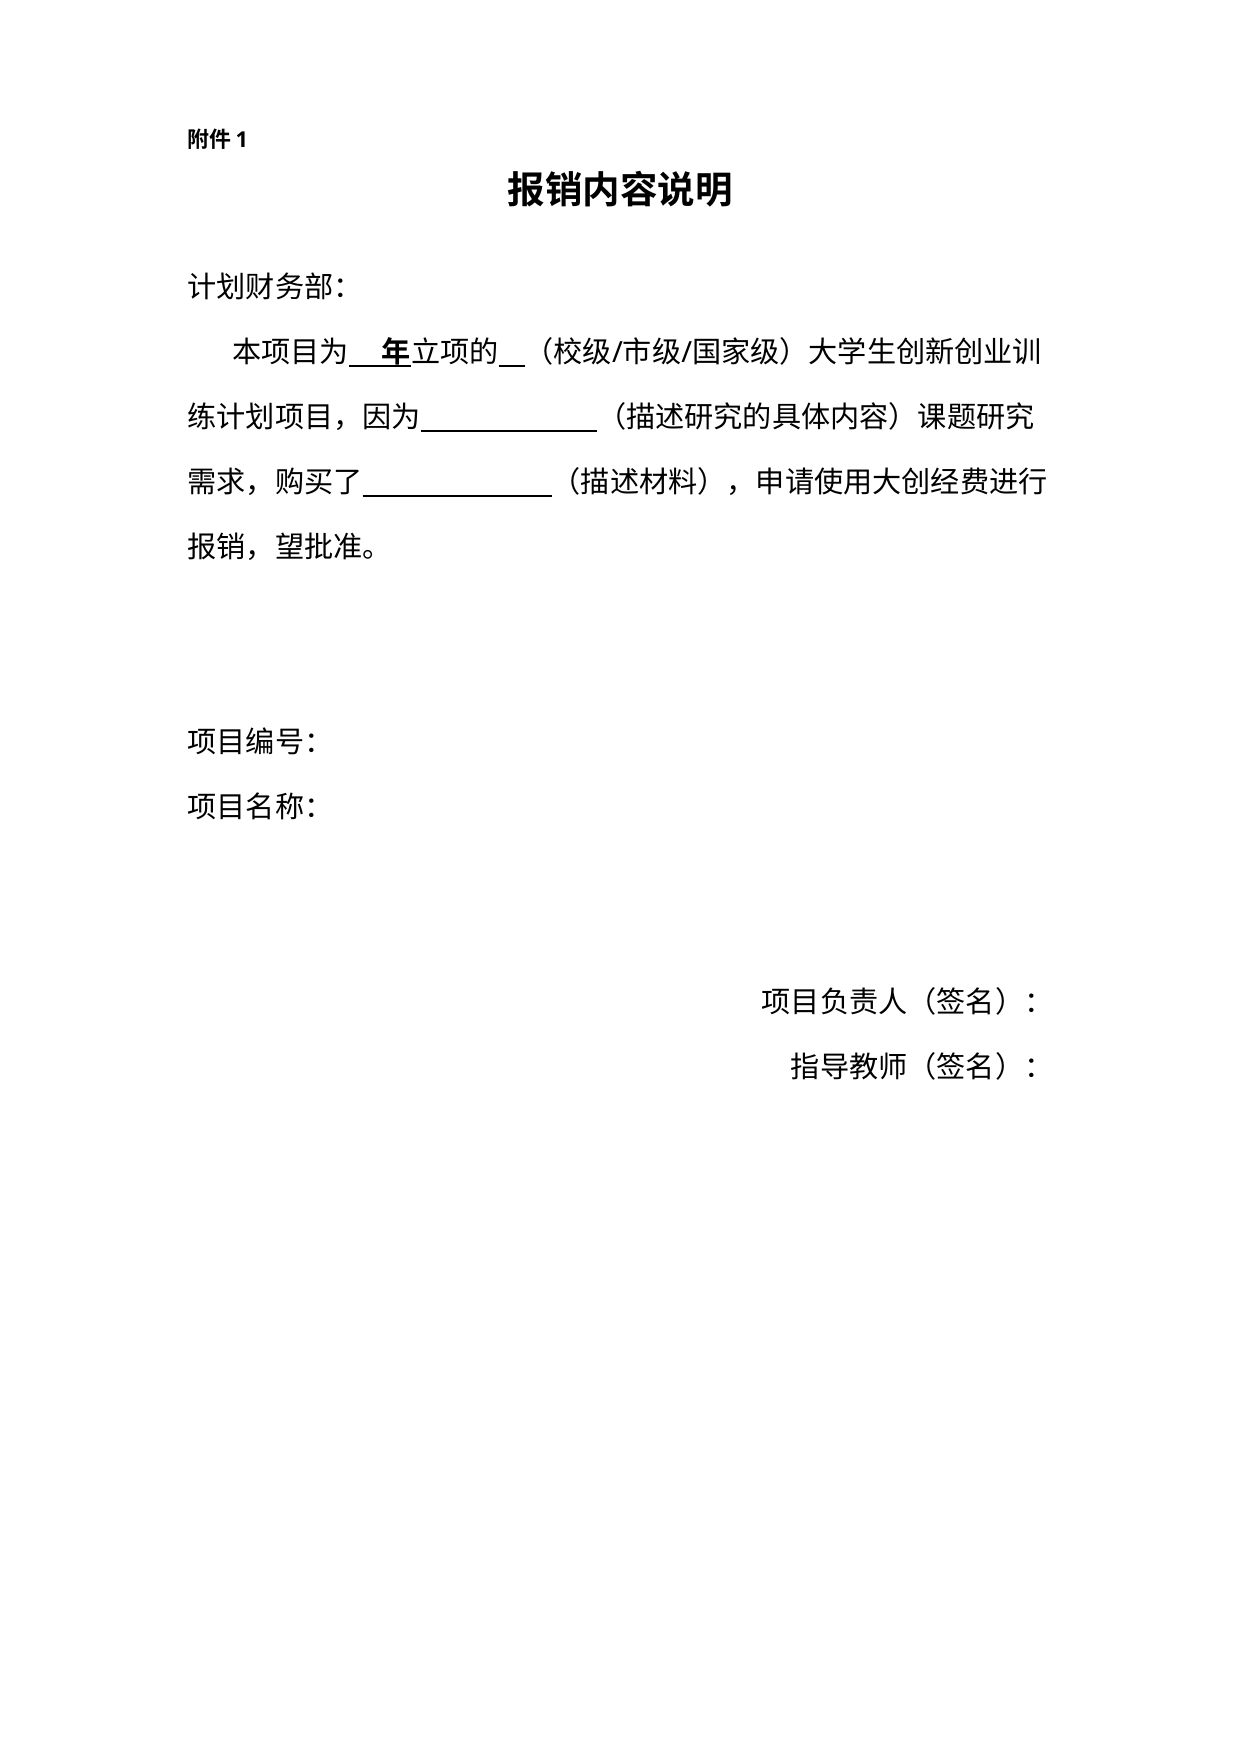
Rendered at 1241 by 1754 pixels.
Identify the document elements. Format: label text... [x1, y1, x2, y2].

text 项目名称： [187, 772, 1053, 837]
text 项目编号： [187, 707, 1053, 772]
text 附件1 [187, 122, 1053, 154]
text 指导教师（签名）： [187, 1032, 1053, 1097]
text 项目负责人（签名）： [187, 967, 1053, 1032]
text 报销内容说明 [187, 154, 1053, 219]
text 计划财务部： [187, 252, 1053, 317]
text 本项目为 年立项的 （校级/市级/国家级）大学生创新创业训练计划项目，因为 （描述研究的具体内容）课题研究需求，购买了 （描述材料），申请使用大创经费进行报销，望批准。 [187, 317, 1053, 577]
